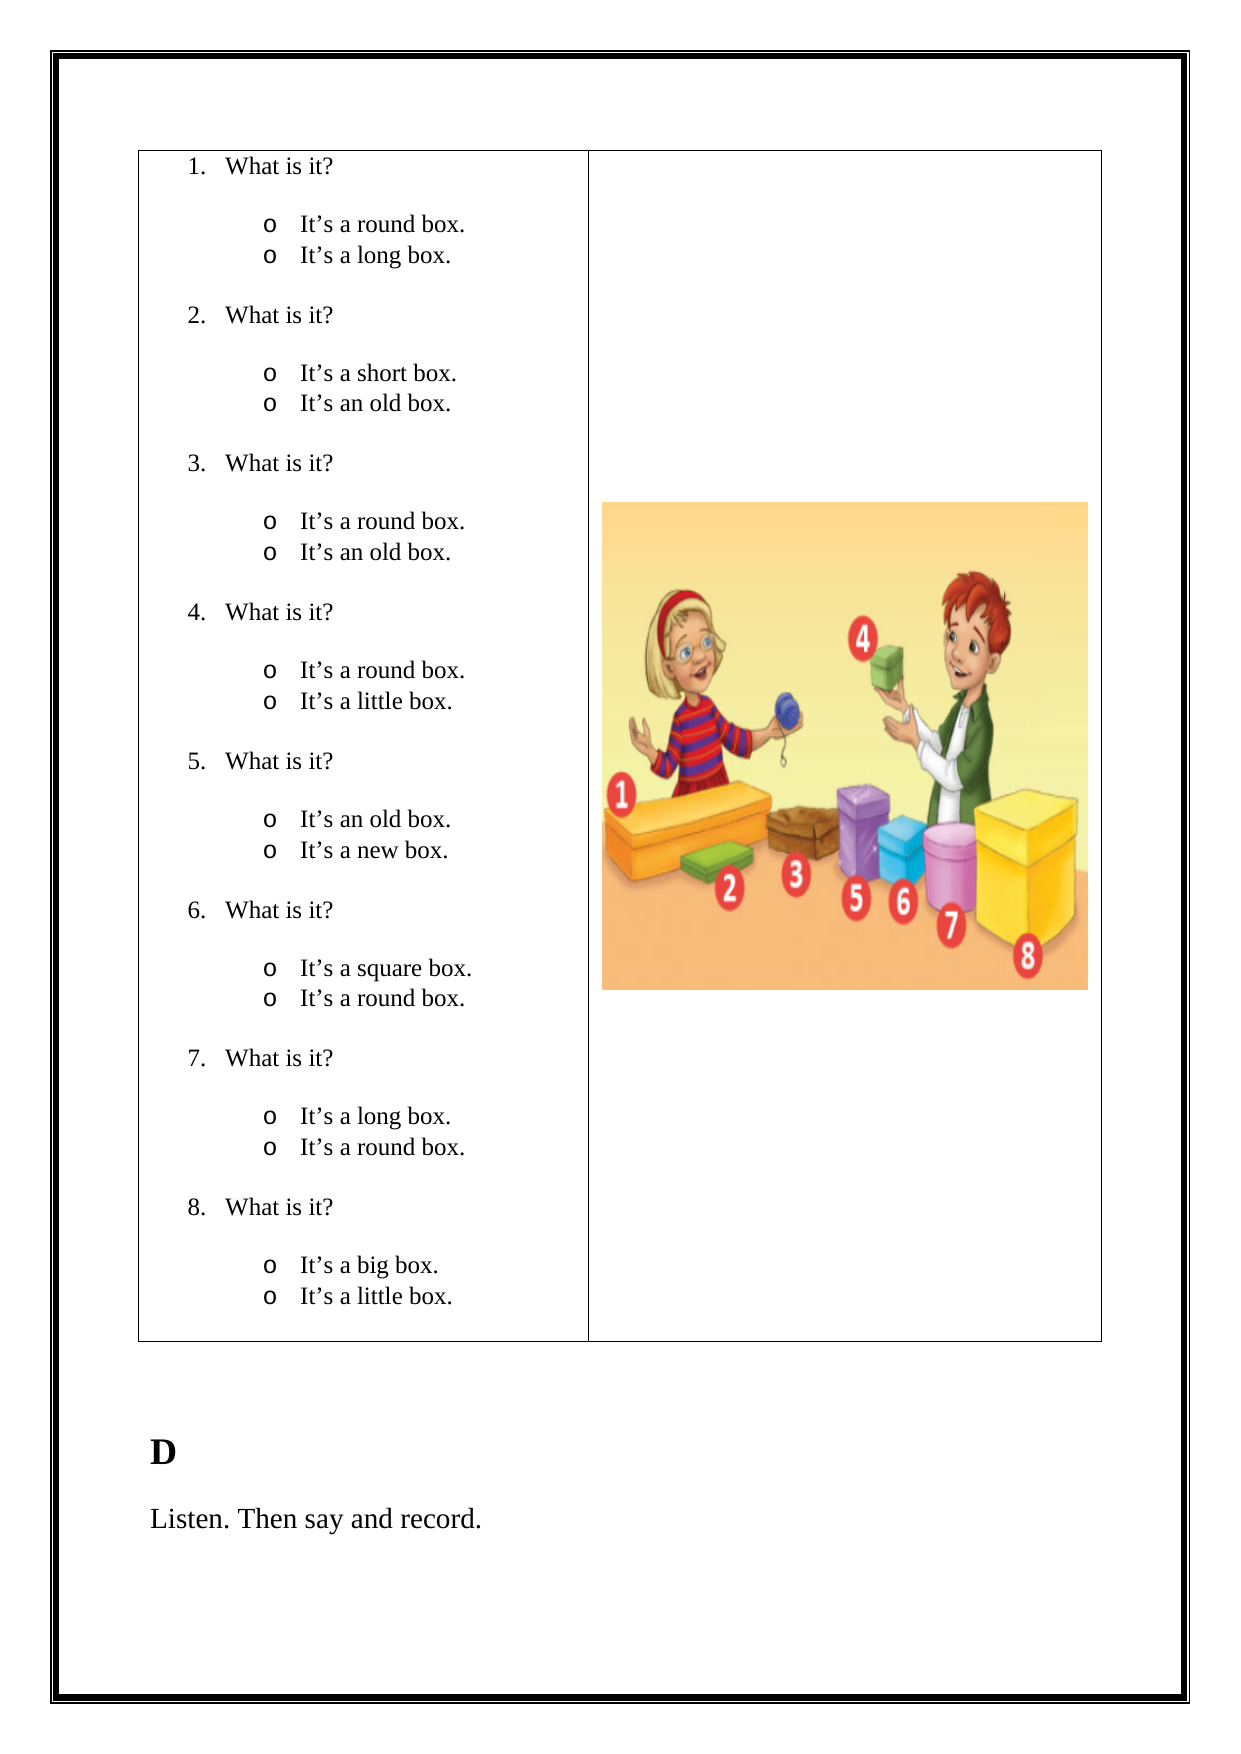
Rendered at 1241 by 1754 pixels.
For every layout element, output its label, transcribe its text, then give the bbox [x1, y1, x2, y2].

table_header [589, 151, 1101, 1341]
text D [150, 1429, 1090, 1472]
picture [602, 502, 1088, 990]
text Listen. Then say and record. [150, 1501, 1090, 1535]
table_header What is it? It’s a round box. It’s a long box. What is it? It’s a short box. It’s an old box. What is it? It’s a round box. It’s an old box. What is it? It’s a round box. It’s a little box. What is it? It’s an old box. It’s a new box. What is it? It’s a square box. It’s a round box. What is it? It’s a long box. It’s a round box. What is it? It’s a big box. It’s a little box. [139, 151, 588, 1341]
